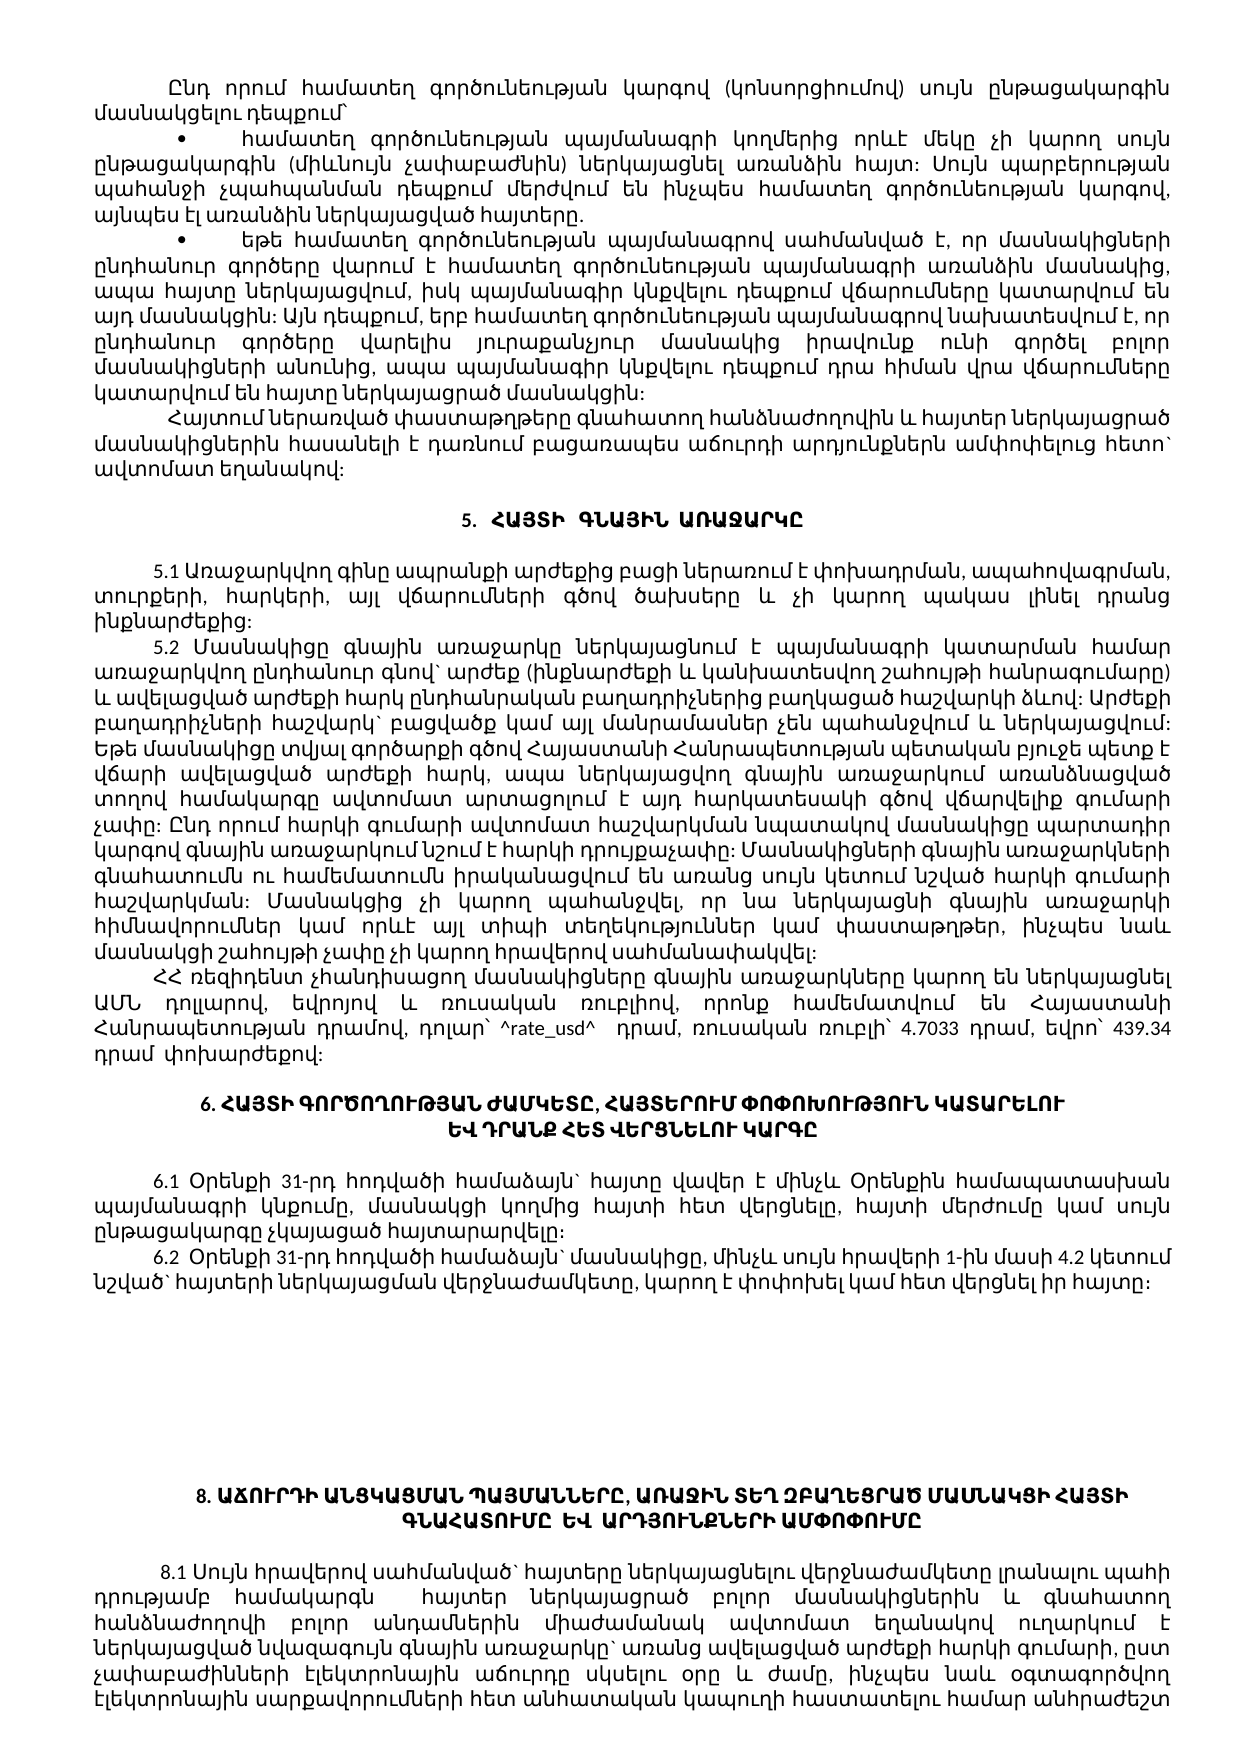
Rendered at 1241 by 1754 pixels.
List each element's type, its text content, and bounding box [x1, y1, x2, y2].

text 6.2 Օրենքի 31-րդ հոդվածի համաձայն` մասնակիցը, մինչև սույն հրավերի 1-ին մասի 4.2 կետում նշված` հայտերի ներկայացման վերջնաժամկետը, կարող է փոփոխել կամ հետ վերցնել իր հայտը։ [94, 1244, 1171, 1295]
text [94, 1559, 1171, 1712]
text Ընդ որում համատեղ գործունեության կարգով (կոնսորցիումով) սույն ընթացակարգին մասնակցելու դեպքում՝ [94, 75, 1171, 126]
list եթե համատեղ գործունեության պայմանագրով սահմանված է, որ մասնակիցների ընդհանուր գործերը վարում է համատեղ գործունեության պայմանագրի առանձին մասնակից, ապա հայտը ներկայացվում, իսկ պայմանագիր կնքվելու դեպքում վճարումները կատարվում են այդ մասնակցին: Այն դեպքում, երբ համատեղ գործունեության պայմանագրով նախատեսվում է, որ ընդհանուր գործերը վարելիս յուրաքանչյուր մասնակից իրավունք ունի գործել բոլոր մասնակիցների անունից, ապա պայմանագիր կնքվելու դեպքում դրա հիման վրա վճարումները կատարվում են հայտը ներկայացրած մասնակցին: [94, 227, 1171, 405]
text 6. ՀԱՅՏԻ ԳՈՐԾՈՂՈՒԹՅԱՆ ԺԱՄԿԵՏԸ, ՀԱՅՏԵՐՈՒՄ ՓՈՓՈԽՈՒԹՅՈՒՆ ԿԱՏԱՐԵԼՈՒ [94, 1092, 1171, 1117]
text 5.2 Մասնակիցը գնային առաջարկը ներկայացնում է պայմանագրի կատարման համար առաջարկվող ընդհանուր գնով` արժեք (ինքնարժեքի և կանխատեսվող շահույթի հանրագումարը) և ավելացված արժեքի հարկ ընդհանրական բաղադրիչներից բաղկացած հաշվարկի ձևով: Արժեքի բաղադրիչների հաշվարկ` բացվածք կամ այլ մանրամասներ չեն պահանջվում և ներկայացվում: Եթե մասնակիցը տվյալ գործարքի գծով Հայաստանի Հանրապետության պետական բյուջե պետք է վճարի ավելացված արժեքի հարկ, ապա ներկայացվող գնային առաջարկում առանձնացված տողով համակարգը ավտոմատ արտացոլում է այդ հարկատեսակի գծով վճարվելիք գումարի չափը: Ընդ որում հարկի գումարի ավտոմատ հաշվարկման նպատակով մասնակիցը պարտադիր կարգով գնային առաջարկում նշում է հարկի դրույքաչափը: Մասնակիցների գնային առաջարկների գնահատումն ու համեմատումն իրականացվում են առանց սույն կետում նշված հարկի գումարի հաշվարկման: Մասնակցից չի կարող պահանջվել, որ նա ներկայացնի գնային առաջարկի հիմնավորումներ կամ որևէ այլ տիպի տեղեկություններ կամ փաստաթղթեր, ինչպես նաև մասնակցի շահույթի չափը չի կարող հրավերով սահմանափակվել: [94, 634, 1171, 964]
text ԳՆԱՀԱՏՈՒՄԸ ԵՎ ԱՐԴՅՈՒՆՔՆԵՐԻ ԱՄՓՈՓՈՒՄԸ [94, 1508, 1171, 1534]
text 5.1 Առաջարկվող գինը ապրանքի արժեքից բացի ներառում է փոխադրման, ապահովագրման, տուրքերի, հարկերի, այլ վճարումների գծով ծախսերը և չի կարող պակաս լինել դրանց ինքնարժեքից: [94, 558, 1171, 634]
text ԵՎ ԴՐԱՆՔ ՀԵՏ ՎԵՐՑՆԵԼՈՒ ԿԱՐԳԸ [94, 1117, 1171, 1142]
text ՀՀ ռեզիդենտ չհանդիսացող մասնակիցները գնային առաջարկները կարող են ներկայացնել ԱՄՆ դոլլարով, եվրոյով և ռուսական ռուբլիով, որոնք համեմատվում են Հայաստանի Հանրապետության դրամով, դոլար՝ ^rate_usd^ դրամ, ռուսական ռուբլի՝ 4.7033 դրամ, եվրո՝ 439.34 դրամ փոխարժեքով: [94, 964, 1171, 1066]
list համատեղ գործունեության պայմանագրի կողմերից որևէ մեկը չի կարող սույն ընթացակարգին (միևնույն չափաբաժնին) ներկայացնել առանձին հայտ: Սույն պարբերության պահանջի չպահպանման դեպքում մերժվում են ինչպես համատեղ գործունեության կարգով, այնպես էլ առանձին ներկայացված հայտերը. [94, 126, 1171, 227]
text 6.1 Օրենքի 31-րդ հոդվածի համաձայն` հայտը վավեր է մինչև Օրենքին համապատասխան պայմանագրի կնքումը, մասնակցի կողմից հայտի հետ վերցնելը, հայտի մերժումը կամ սույն ընթացակարգը չկայացած հայտարարվելը։ [94, 1168, 1171, 1244]
text Հայտում ներառված փաստաթղթերը գնահատող հանձնաժողովին և հայտեր ներկայացրած մասնակիցներին հասանելի է դառնում բացառապես աճուրդի արդյունքներն ամփոփելուց հետո` ավտոմատ եղանակով: [94, 405, 1171, 482]
text 5. ՀԱՅՏԻ ԳՆԱՅԻՆ ԱՌԱՋԱՐԿԸ [94, 507, 1171, 532]
text 8. ԱՃՈՒՐԴԻ ԱՆՑԿԱՑՄԱՆ ՊԱՅՄԱՆՆԵՐԸ, ԱՌԱՋԻՆ ՏԵՂ ԶԲԱՂԵՑՐԱԾ ՄԱՍՆԱԿՑԻ ՀԱՅՏԻ [94, 1483, 1171, 1508]
